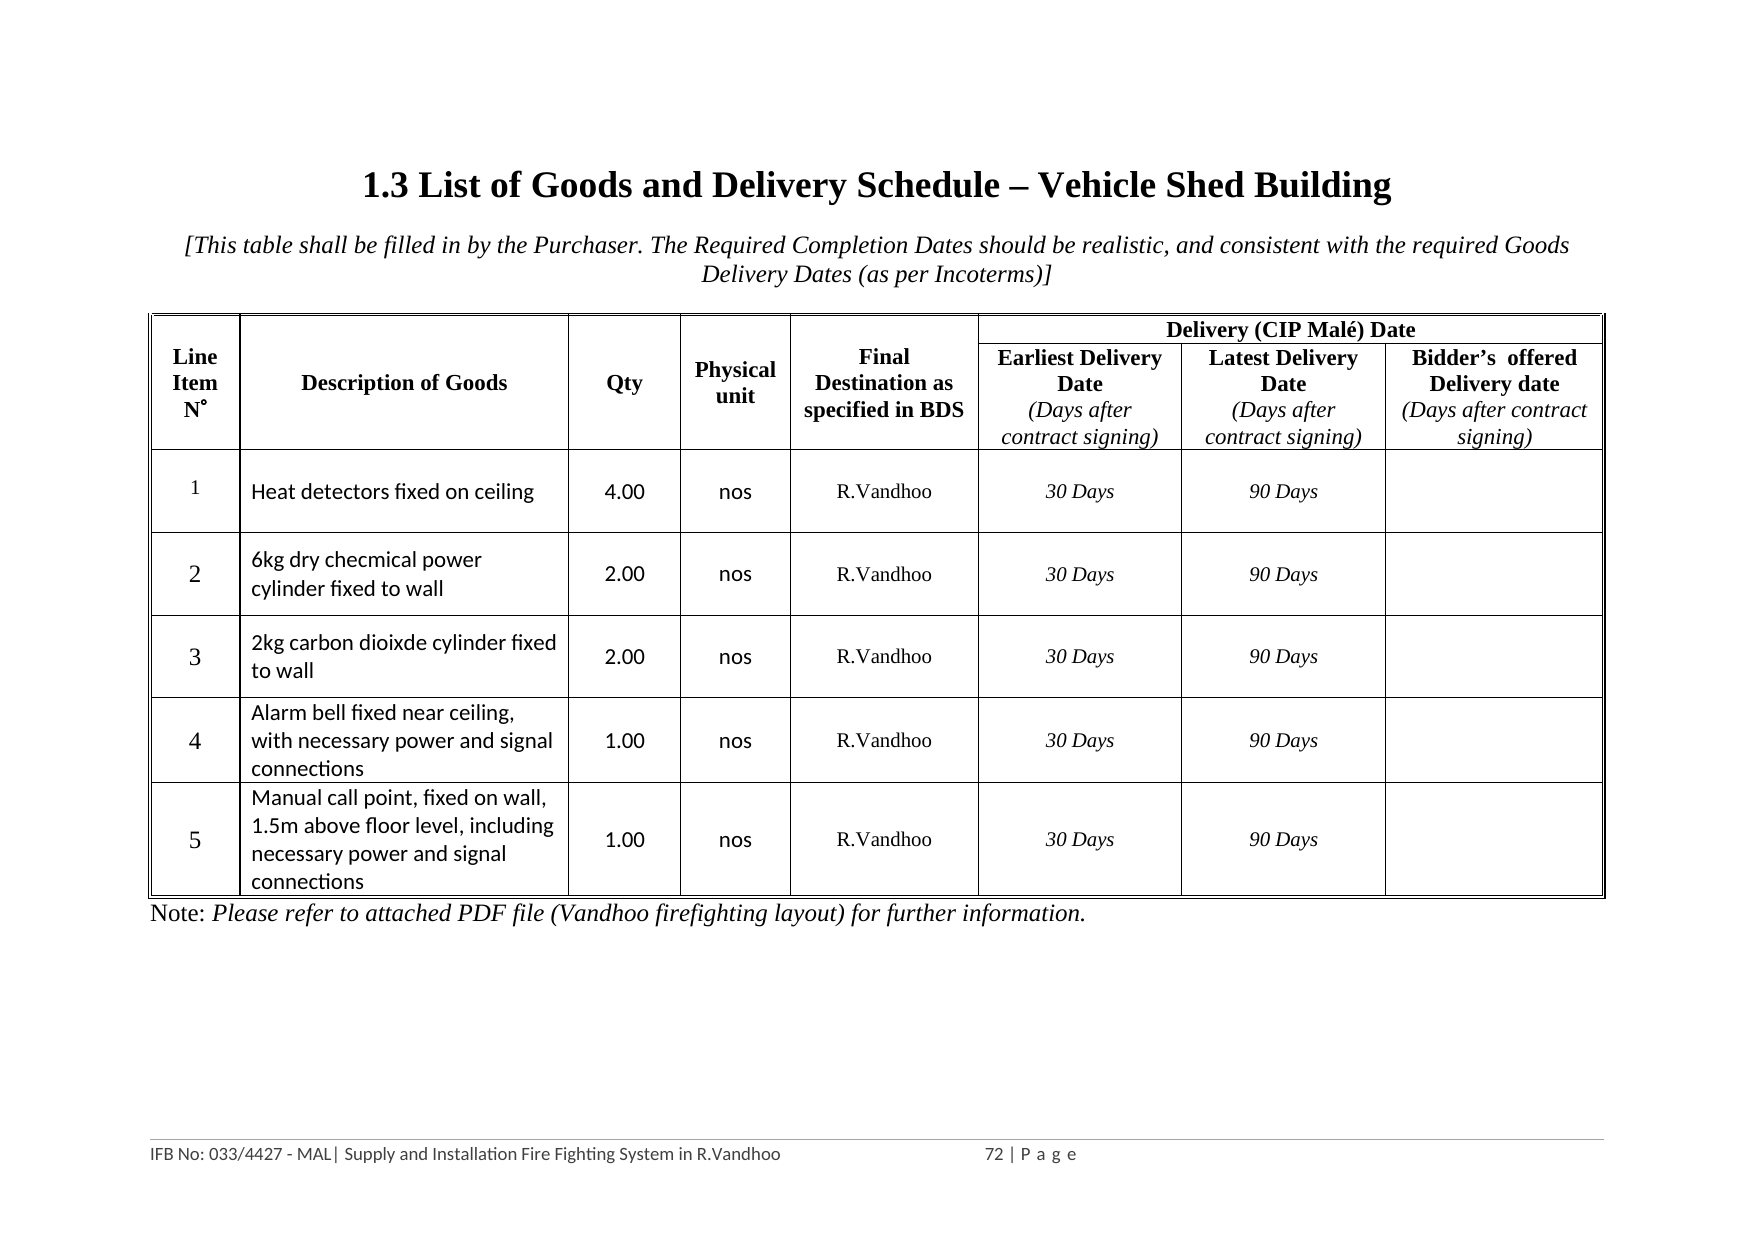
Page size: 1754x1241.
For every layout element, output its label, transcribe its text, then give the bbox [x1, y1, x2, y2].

table_cell Latest Delivery Date (Days after contract signing) [1182, 344, 1385, 449]
table_cell nos [681, 616, 790, 697]
table_cell 5 [152, 783, 239, 895]
table_cell 30 Days [979, 616, 1181, 697]
table_cell Manual call point, fixed on wall, 1.5m above floor level, including necessary power and signal connections [241, 783, 568, 895]
table_cell [1386, 698, 1602, 782]
table_cell Bidder’s offered Delivery date (Days after contract signing) [1386, 344, 1602, 449]
table_cell Delivery (CIP Malé) Date [979, 313, 1604, 343]
table_cell 30 Days [979, 698, 1181, 782]
table_cell R.Vandhoo [791, 783, 978, 895]
table_cell 4.00 [569, 450, 680, 532]
table_cell 2kg carbon dioixde cylinder fixed to wall [241, 616, 568, 697]
table_cell 1 [152, 450, 239, 532]
table_cell Alarm bell fixed near ceiling, with necessary power and signal connections [241, 698, 568, 782]
table_cell 1.00 [569, 698, 680, 782]
table_header 1.3 List of Goods and Delivery Schedule – Vehicle Shed Building [This table shall be filled in by the Purchaser. The Required Completion Dates should be realistic, and consistent with the required Goods Delivery Dates (as per Incoterms)] [150, 150, 1604, 313]
table_cell 2.00 [569, 533, 680, 614]
table_cell Earliest Delivery Date (Days after contract signing) [979, 344, 1181, 449]
table_cell 90 Days [1182, 533, 1385, 614]
table_cell 90 Days [1182, 616, 1385, 697]
table_cell 30 Days [979, 450, 1181, 532]
table_cell [1386, 783, 1602, 895]
table_cell Description of Goods [241, 316, 568, 449]
table_cell Heat detectors fixed on ceiling [241, 450, 568, 532]
table_cell 6kg dry checmical power cylinder fixed to wall [241, 533, 568, 614]
table_cell Qty [569, 316, 680, 449]
table_cell 4 [152, 698, 239, 782]
table_cell 2 [152, 533, 239, 614]
table_cell 1.00 [569, 783, 680, 895]
table_cell 30 Days [979, 533, 1181, 614]
table_cell nos [681, 533, 790, 614]
table_cell 90 Days [1182, 783, 1385, 895]
table_cell [1386, 533, 1602, 614]
table_cell R.Vandhoo [791, 616, 978, 697]
table_cell R.Vandhoo [791, 698, 978, 782]
table_cell nos [681, 783, 790, 895]
table_cell [1386, 616, 1602, 697]
table_cell 30 Days [979, 783, 1181, 895]
table_cell Final Destination as specified in BDS [791, 316, 978, 449]
table_cell 2.00 [569, 616, 680, 697]
table_cell nos [681, 450, 790, 532]
table_cell Line Item N [150, 313, 239, 449]
table_cell [1386, 450, 1602, 532]
table_cell R.Vandhoo [791, 533, 978, 614]
table_cell nos [681, 698, 790, 782]
table_cell 90 Days [1182, 450, 1385, 532]
text Note: Please refer to attached PDF file (Vandhoo firefighting layout) for further information. [150, 899, 1604, 927]
table_cell 90 Days [1182, 698, 1385, 782]
table_cell 3 [152, 616, 239, 697]
table_cell Physical unit [681, 316, 790, 449]
table_cell R.Vandhoo [791, 450, 978, 532]
